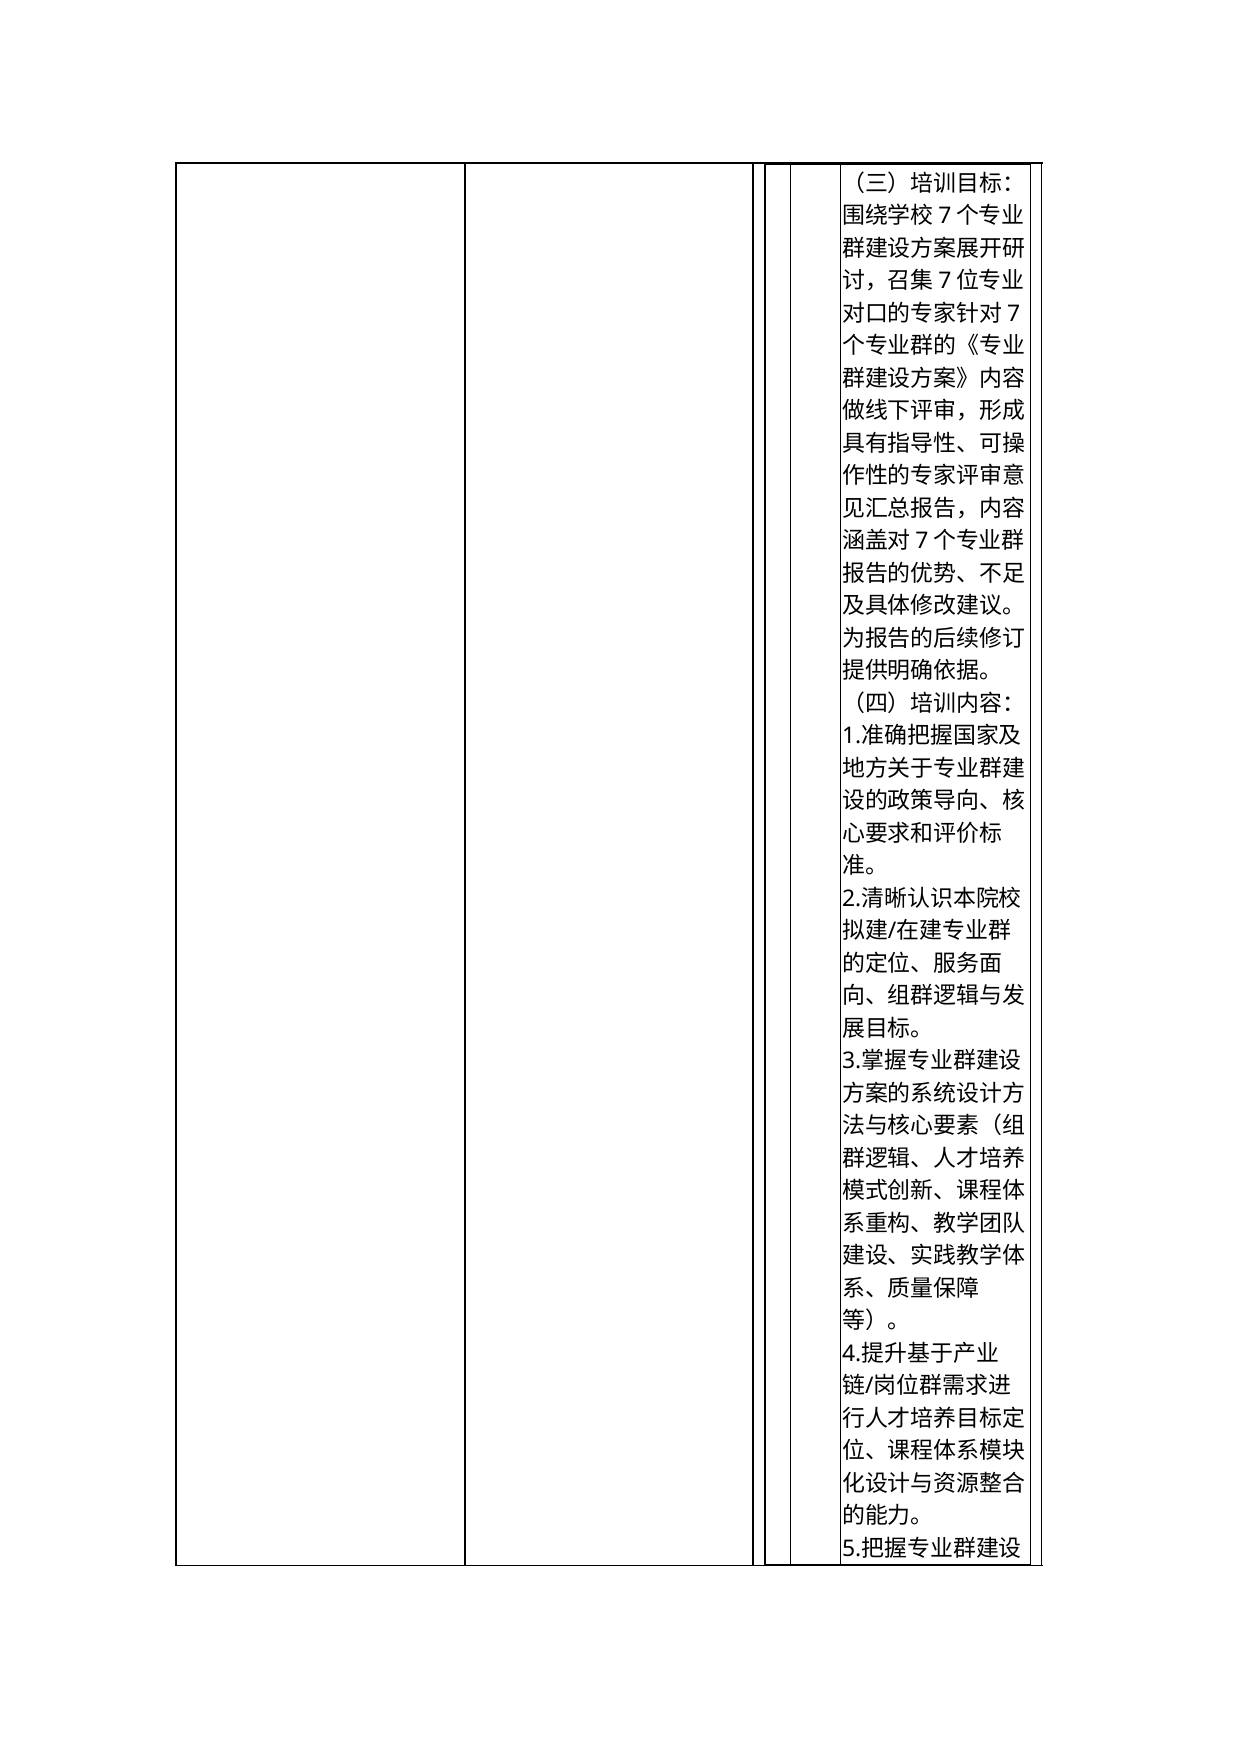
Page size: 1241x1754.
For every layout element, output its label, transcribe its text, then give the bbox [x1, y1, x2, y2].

table_cell [841, 165, 1030, 1564]
table_cell [1031, 164, 1041, 1565]
table_cell [754, 164, 764, 1565]
table_cell [791, 165, 840, 1564]
table_cell 1 [177, 164, 464, 1565]
table_cell [766, 165, 790, 1564]
table_cell ▲ [466, 164, 752, 1565]
